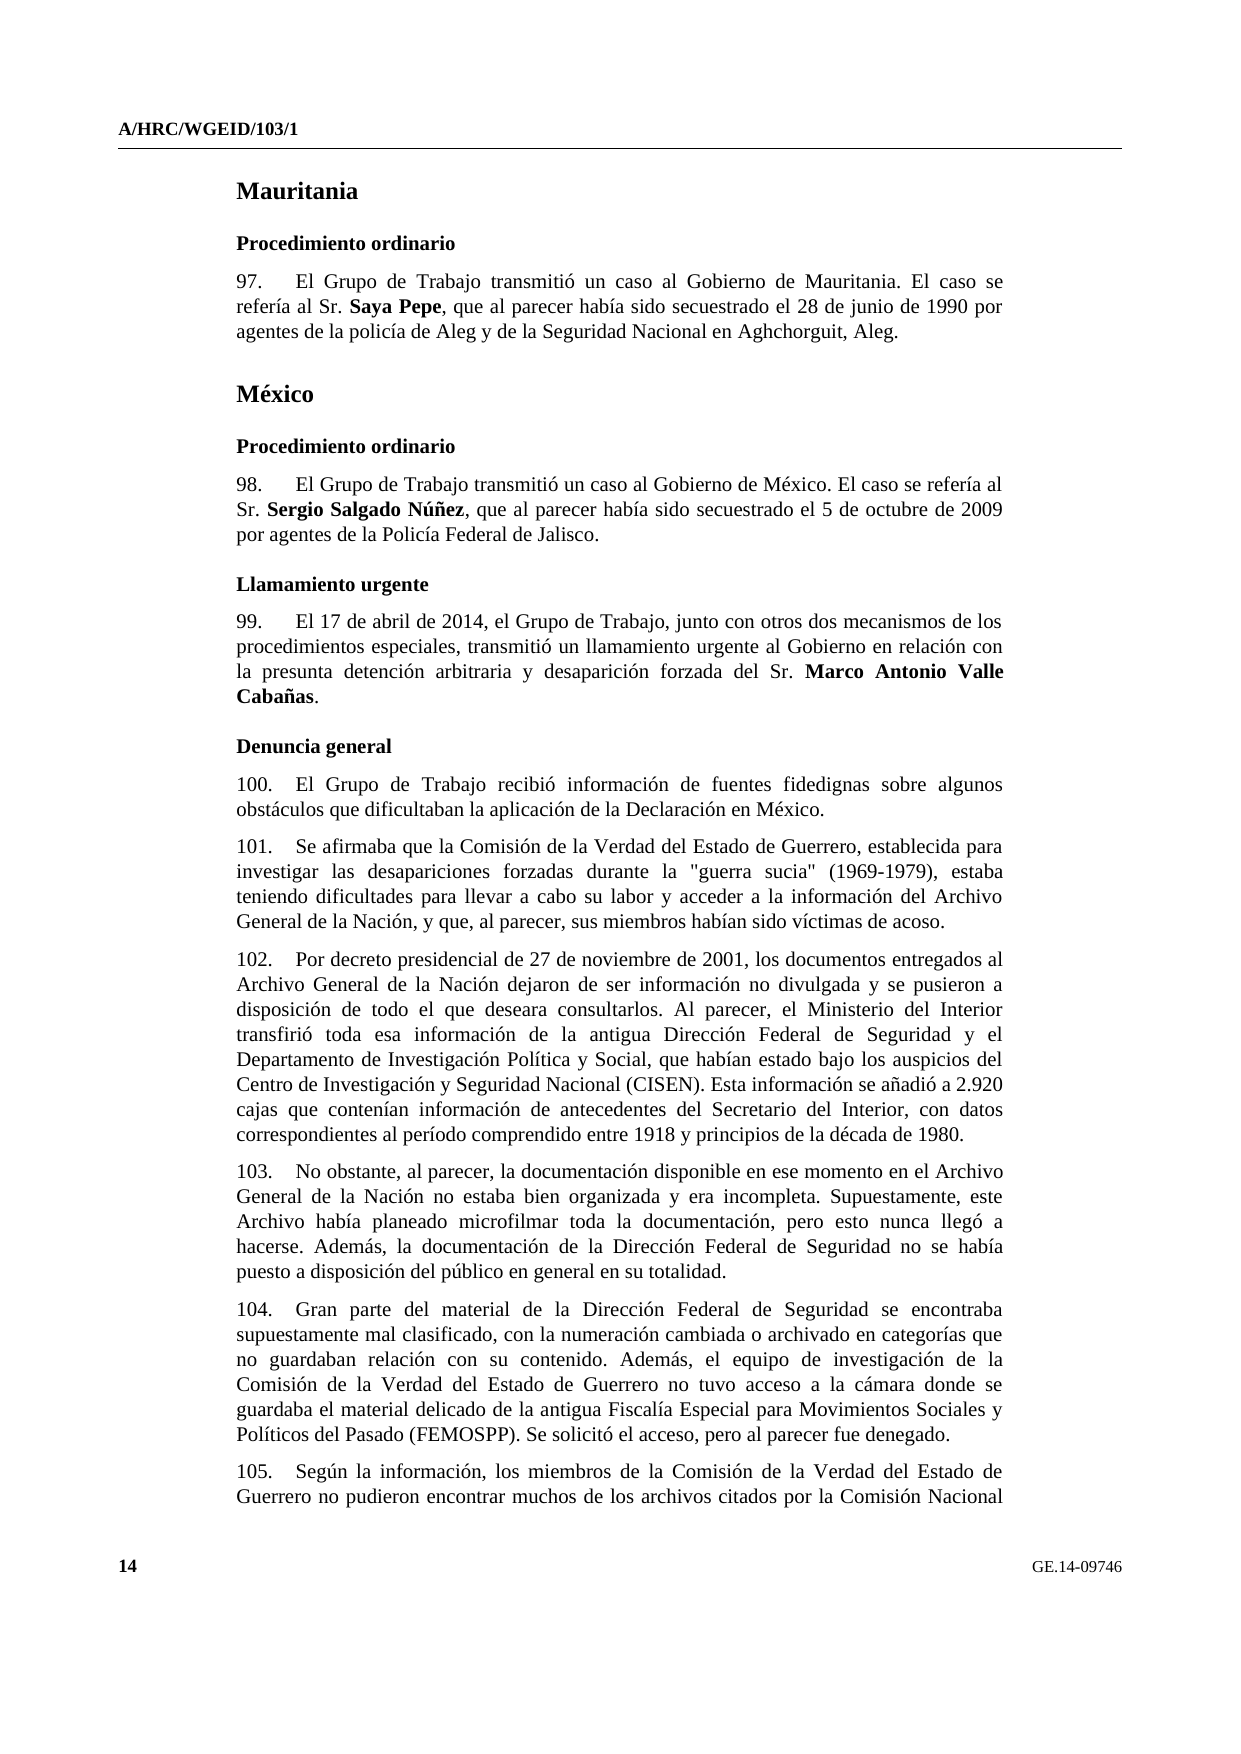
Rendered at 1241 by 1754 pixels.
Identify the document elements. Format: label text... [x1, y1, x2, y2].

text 98. El Grupo de Trabajo transmitió un caso al Gobierno de México. El caso se refería al Sr. Sergio Salgado Núñez, que al parecer había sido secuestrado el 5 de octubre de 2009 por agentes de la Policía Federal de Jalisco. [236, 471, 1004, 546]
text Llamamiento urgente [118, 571, 1004, 596]
text 99. El 17 de abril de 2014, el Grupo de Trabajo, junto con otros dos mecanismos de los procedimientos especiales, transmitió un llamamiento urgente al Gobierno en relación con la presunta detención arbitraria y desaparición forzada del Sr. Marco Antonio Valle Cabañas. [236, 608, 1004, 708]
text Procedimiento ordinario [118, 433, 1004, 458]
text 97. El Grupo de Trabajo transmitió un caso al Gobierno de Mauritania. El caso se refería al Sr. Saya Pepe, que al parecer había sido secuestrado el 28 de junio de 1990 por agentes de la policía de Aleg y de la Seguridad Nacional en Aghchorguit, Aleg. [236, 268, 1004, 343]
text 104. Gran parte del material de la Dirección Federal de Seguridad se encontraba supuestamente mal clasificado, con la numeración cambiada o archivado en categorías que no guardaban relación con su contenido. Además, el equipo de investigación de la Comisión de la Verdad del Estado de Guerrero no tuvo acceso a la cámara donde se guardaba el material delicado de la antigua Fiscalía Especial para Movimientos Sociales y Políticos del Pasado (FEMOSPP). Se solicitó el acceso, pero al parecer fue denegado. [236, 1296, 1004, 1446]
text México [118, 380, 1004, 408]
text Mauritania [118, 177, 1004, 205]
text 101. Se afirmaba que la Comisión de la Verdad del Estado de Guerrero, establecida para investigar las desapariciones forzadas durante la "guerra sucia" (1969-1979), estaba teniendo dificultades para llevar a cabo su labor y acceder a la información del Archivo General de la Nación, y que, al parecer, sus miembros habían sido víctimas de acoso. [236, 833, 1004, 933]
text Denuncia general [118, 733, 1004, 758]
text 100. El Grupo de Trabajo recibió información de fuentes fidedignas sobre algunos obstáculos que dificultaban la aplicación de la Declaración en México. [236, 771, 1004, 821]
text Procedimiento ordinario [118, 230, 1004, 255]
text 102. Por decreto presidencial de 27 de noviembre de 2001, los documentos entregados al Archivo General de la Nación dejaron de ser información no divulgada y se pusieron a disposición de todo el que deseara consultarlos. Al parecer, el Ministerio del Interior transfirió toda esa información de la antigua Dirección Federal de Seguridad y el Departamento de Investigación Política y Social, que habían estado bajo los auspicios del Centro de Investigación y Seguridad Nacional (CISEN). Esta información se añadió a 2.920 cajas que contenían información de antecedentes del Secretario del Interior, con datos correspondientes al período comprendido entre 1918 y principios de la década de 1980. [236, 946, 1004, 1146]
text 103. No obstante, al parecer, la documentación disponible en ese momento en el Archivo General de la Nación no estaba bien organizada y era incompleta. Supuestamente, este Archivo había planeado microfilmar toda la documentación, pero esto nunca llegó a hacerse. Además, la documentación de la Dirección Federal de Seguridad no se había puesto a disposición del público en general en su totalidad. [236, 1158, 1004, 1283]
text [236, 1458, 1004, 1508]
